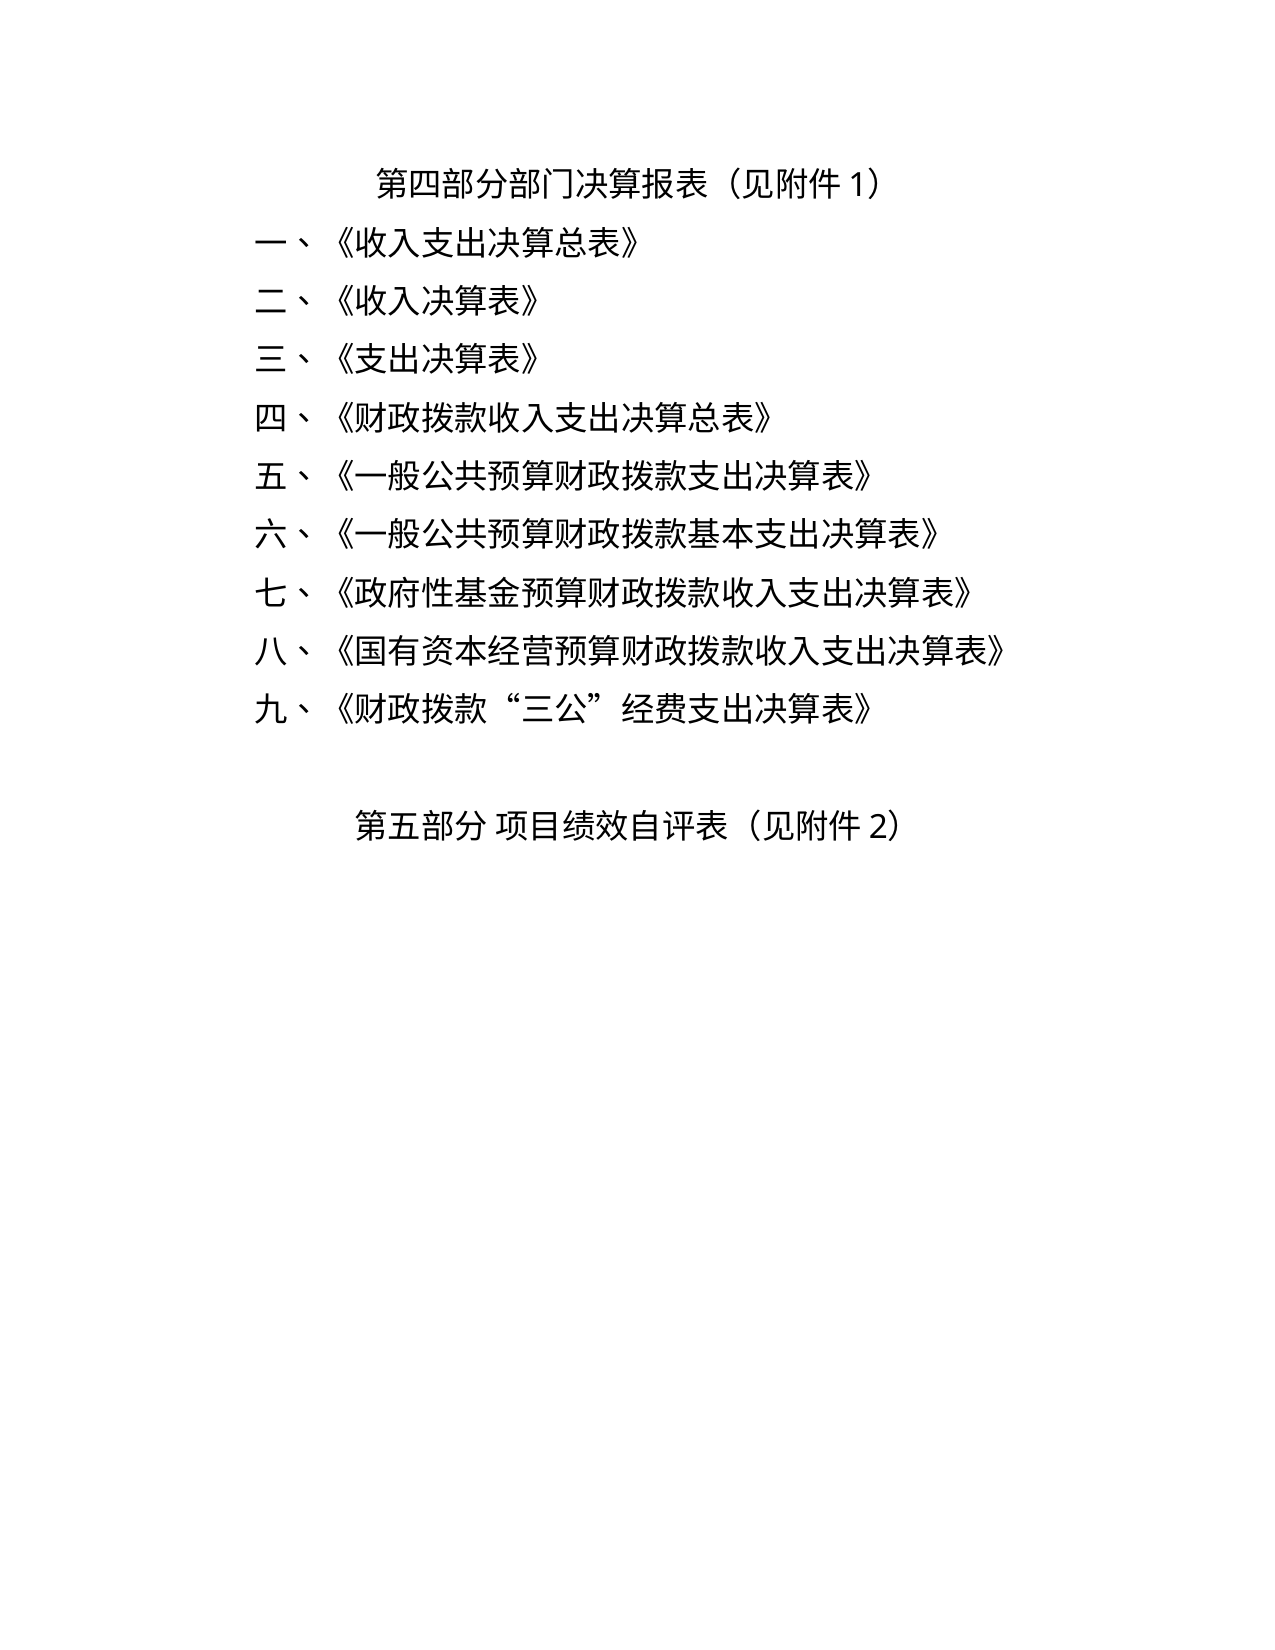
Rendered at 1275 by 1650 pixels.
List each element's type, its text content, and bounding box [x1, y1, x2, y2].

text 第四部分部门决算报表（见附件1） [187, 150, 1087, 208]
text 第五部分 项目绩效自评表（见附件2） [187, 792, 1087, 850]
text 九、《财政拨款“三公”经费支出决算表》 [187, 675, 1087, 733]
text 四、《财政拨款收入支出决算总表》 [187, 383, 1087, 442]
text 六、《一般公共预算财政拨款基本支出决算表》 [187, 500, 1087, 558]
text 五、《一般公共预算财政拨款支出决算表》 [187, 442, 1087, 500]
text 八、《国有资本经营预算财政拨款收入支出决算表》 [187, 617, 1087, 675]
text 三、《支出决算表》 [187, 325, 1087, 383]
text 七、《政府性基金预算财政拨款收入支出决算表》 [187, 558, 1087, 617]
text 一、《收入支出决算总表》 [187, 208, 1087, 267]
text 二、《收入决算表》 [187, 267, 1087, 325]
